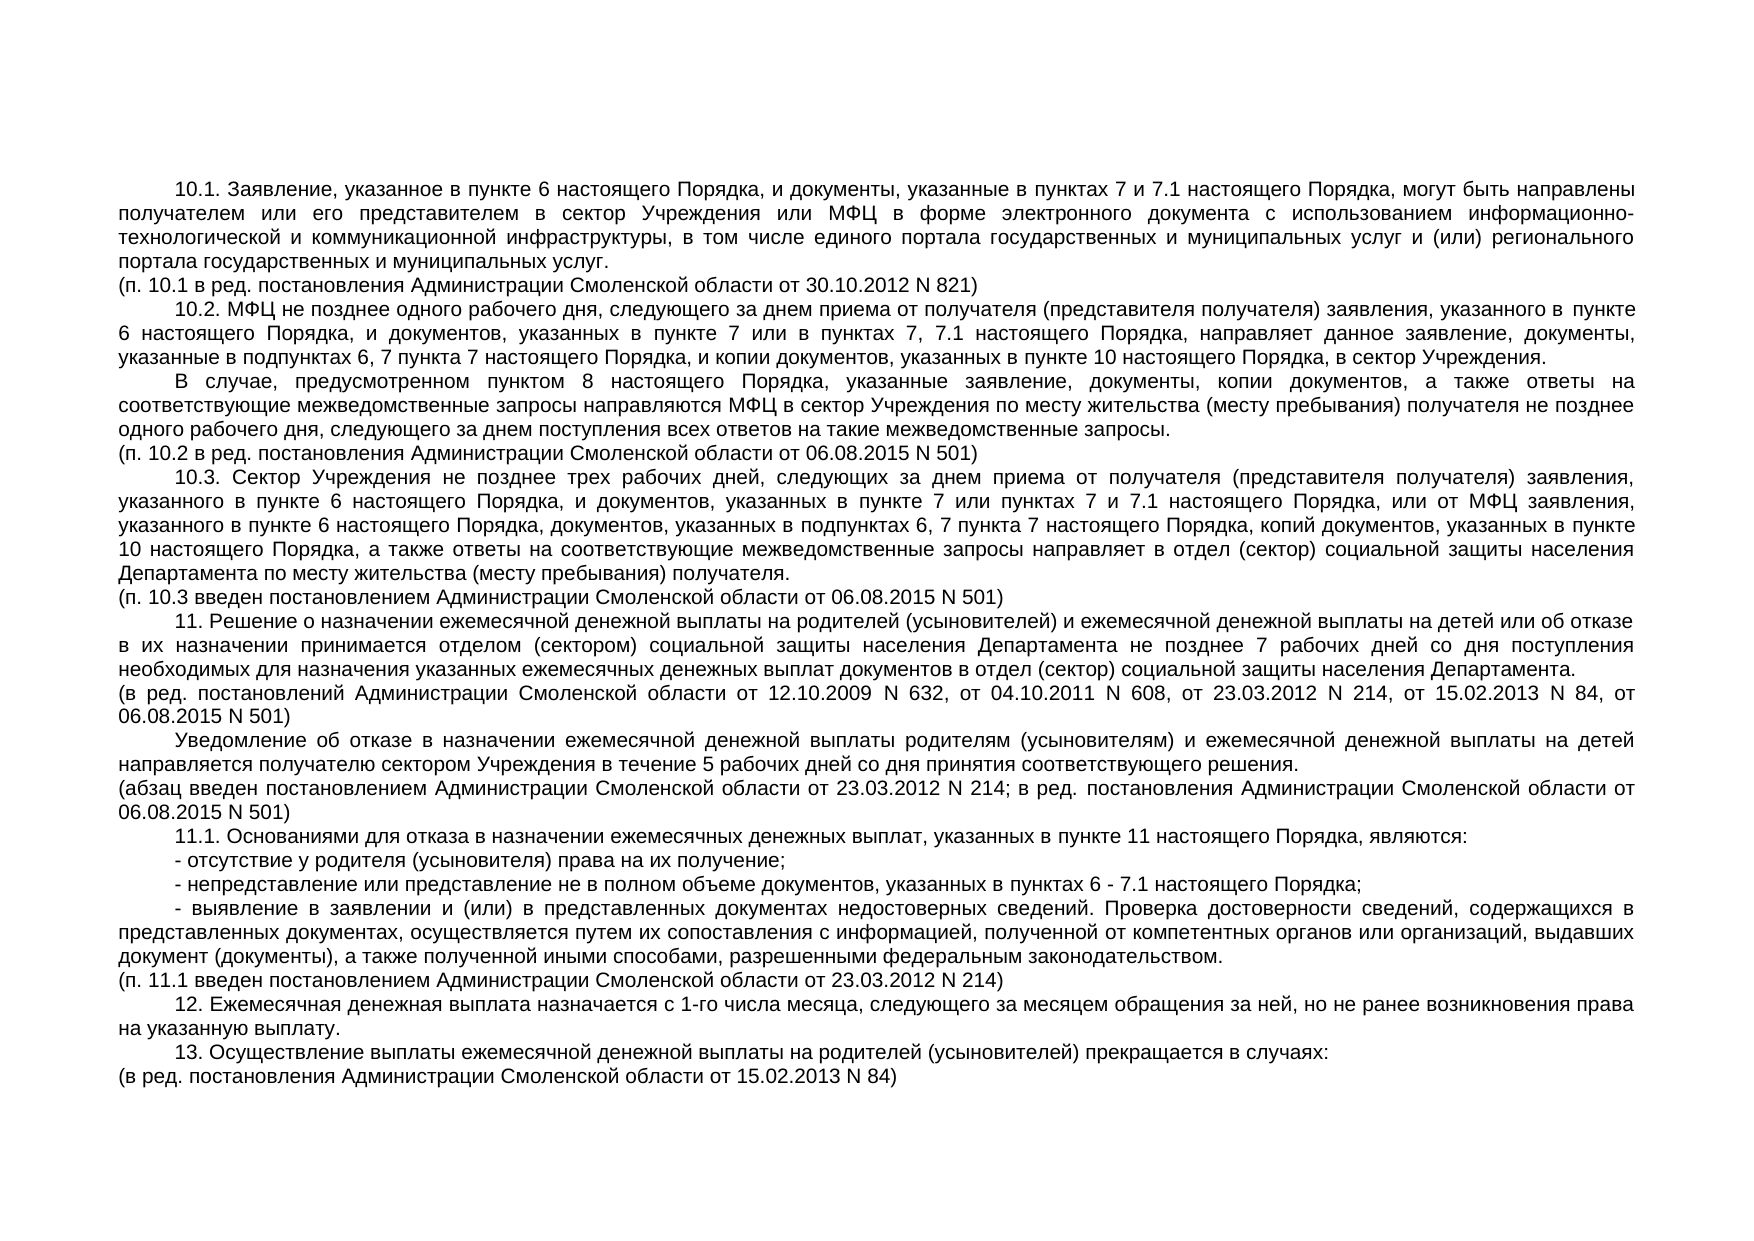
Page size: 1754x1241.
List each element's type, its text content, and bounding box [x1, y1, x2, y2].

text В случае, предусмотренном пунктом 8 настоящего Порядка, указанные заявление, документы, копии документов, а также ответы на соответствующие межведомственные запросы направляются МФЦ в сектор Учреждения по месту жительства (месту пребывания) получателя не позднее одного рабочего дня, следующего за днем поступления всех ответов на такие межведомственные запросы. [118, 369, 1636, 441]
text (п. 10.1 в ред. постановления Администрации Смоленской области от 30.10.2012 N 821) [118, 273, 1636, 297]
text 11. Решение о назначении ежемесячной денежной выплаты на родителей (усыновителей) и ежемесячной денежной выплаты на детей или об отказе в их назначении принимается отделом (сектором) социальной защиты населения Департамента не позднее 7 рабочих дней со дня поступления необходимых для назначения указанных ежемесячных денежных выплат документов в отдел (сектор) социальной защиты населения Департамента. [118, 608, 1636, 680]
text - отсутствие у родителя (усыновителя) права на их получение; [118, 848, 1636, 872]
text 11.1. Основаниями для отказа в назначении ежемесячных денежных выплат, указанных в пункте 11 настоящего Порядка, являются: [118, 824, 1636, 848]
text (п. 10.3 введен постановлением Администрации Смоленской области от 06.08.2015 N 501) [118, 584, 1636, 608]
text - выявление в заявлении и (или) в представленных документах недостоверных сведений. Проверка достоверности сведений, содержащихся в представленных документах, осуществляется путем их сопоставления с информацией, полученной от компетентных органов или организаций, выдавших документ (документы), а также полученной иными способами, разрешенными федеральным законодательством. [118, 896, 1636, 968]
text Уведомление об отказе в назначении ежемесячной денежной выплаты родителям (усыновителям) и ежемесячной денежной выплаты на детей направляется получателю сектором Учреждения в течение 5 рабочих дней со дня принятия соответствующего решения. [118, 728, 1636, 776]
text 10.1. Заявление, указанное в пункте 6 настоящего Порядка, и документы, указанные в пунктах 7 и 7.1 настоящего Порядка, могут быть направлены получателем или его представителем в сектор Учреждения или МФЦ в форме электронного документа с использованием информационно-технологической и коммуникационной инфраструктуры, в том числе единого портала государственных и муниципальных услуг и (или) регионального портала государственных и муниципальных услуг. [118, 177, 1636, 273]
text (абзац введен постановлением Администрации Смоленской области от 23.03.2012 N 214; в ред. постановления Администрации Смоленской области от 06.08.2015 N 501) [118, 776, 1636, 824]
text (в ред. постановления Администрации Смоленской области от 15.02.2013 N 84) [118, 1064, 1636, 1088]
text (в ред. постановлений Администрации Смоленской области от 12.10.2009 N 632, от 04.10.2011 N 608, от 23.03.2012 N 214, от 15.02.2013 N 84, от 06.08.2015 N 501) [118, 680, 1636, 728]
text 12. Ежемесячная денежная выплата назначается с 1-го числа месяца, следующего за месяцем обращения за ней, но не ранее возникновения права на указанную выплату. [118, 992, 1636, 1040]
text (п. 10.2 в ред. постановления Администрации Смоленской области от 06.08.2015 N 501) [118, 441, 1636, 465]
text (п. 11.1 введен постановлением Администрации Смоленской области от 23.03.2012 N 214) [118, 968, 1636, 992]
text - непредставление или представление не в полном объеме документов, указанных в пунктах 6 - 7.1 настоящего Порядка; [118, 872, 1636, 896]
text 13. Осуществление выплаты ежемесячной денежной выплаты на родителей (усыновителей) прекращается в случаях: [118, 1040, 1636, 1064]
text 10.2. МФЦ не позднее одного рабочего дня, следующего за днем приема от получателя (представителя получателя) заявления, указанного в пункте 6 настоящего Порядка, и документов, указанных в пункте 7 или в пунктах 7, 7.1 настоящего Порядка, направляет данное заявление, документы, указанные в подпунктах 6, 7 пункта 7 настоящего Порядка, и копии документов, указанных в пункте 10 настоящего Порядка, в сектор Учреждения. [118, 297, 1636, 369]
text 10.3. Сектор Учреждения не позднее трех рабочих дней, следующих за днем приема от получателя (представителя получателя) заявления, указанного в пункте 6 настоящего Порядка, и документов, указанных в пункте 7 или пунктах 7 и 7.1 настоящего Порядка, или от МФЦ заявления, указанного в пункте 6 настоящего Порядка, документов, указанных в подпунктах 6, 7 пункта 7 настоящего Порядка, копий документов, указанных в пункте 10 настоящего Порядка, а также ответы на соответствующие межведомственные запросы направляет в отдел (сектор) социальной защиты населения Департамента по месту жительства (месту пребывания) получателя. [118, 465, 1636, 584]
